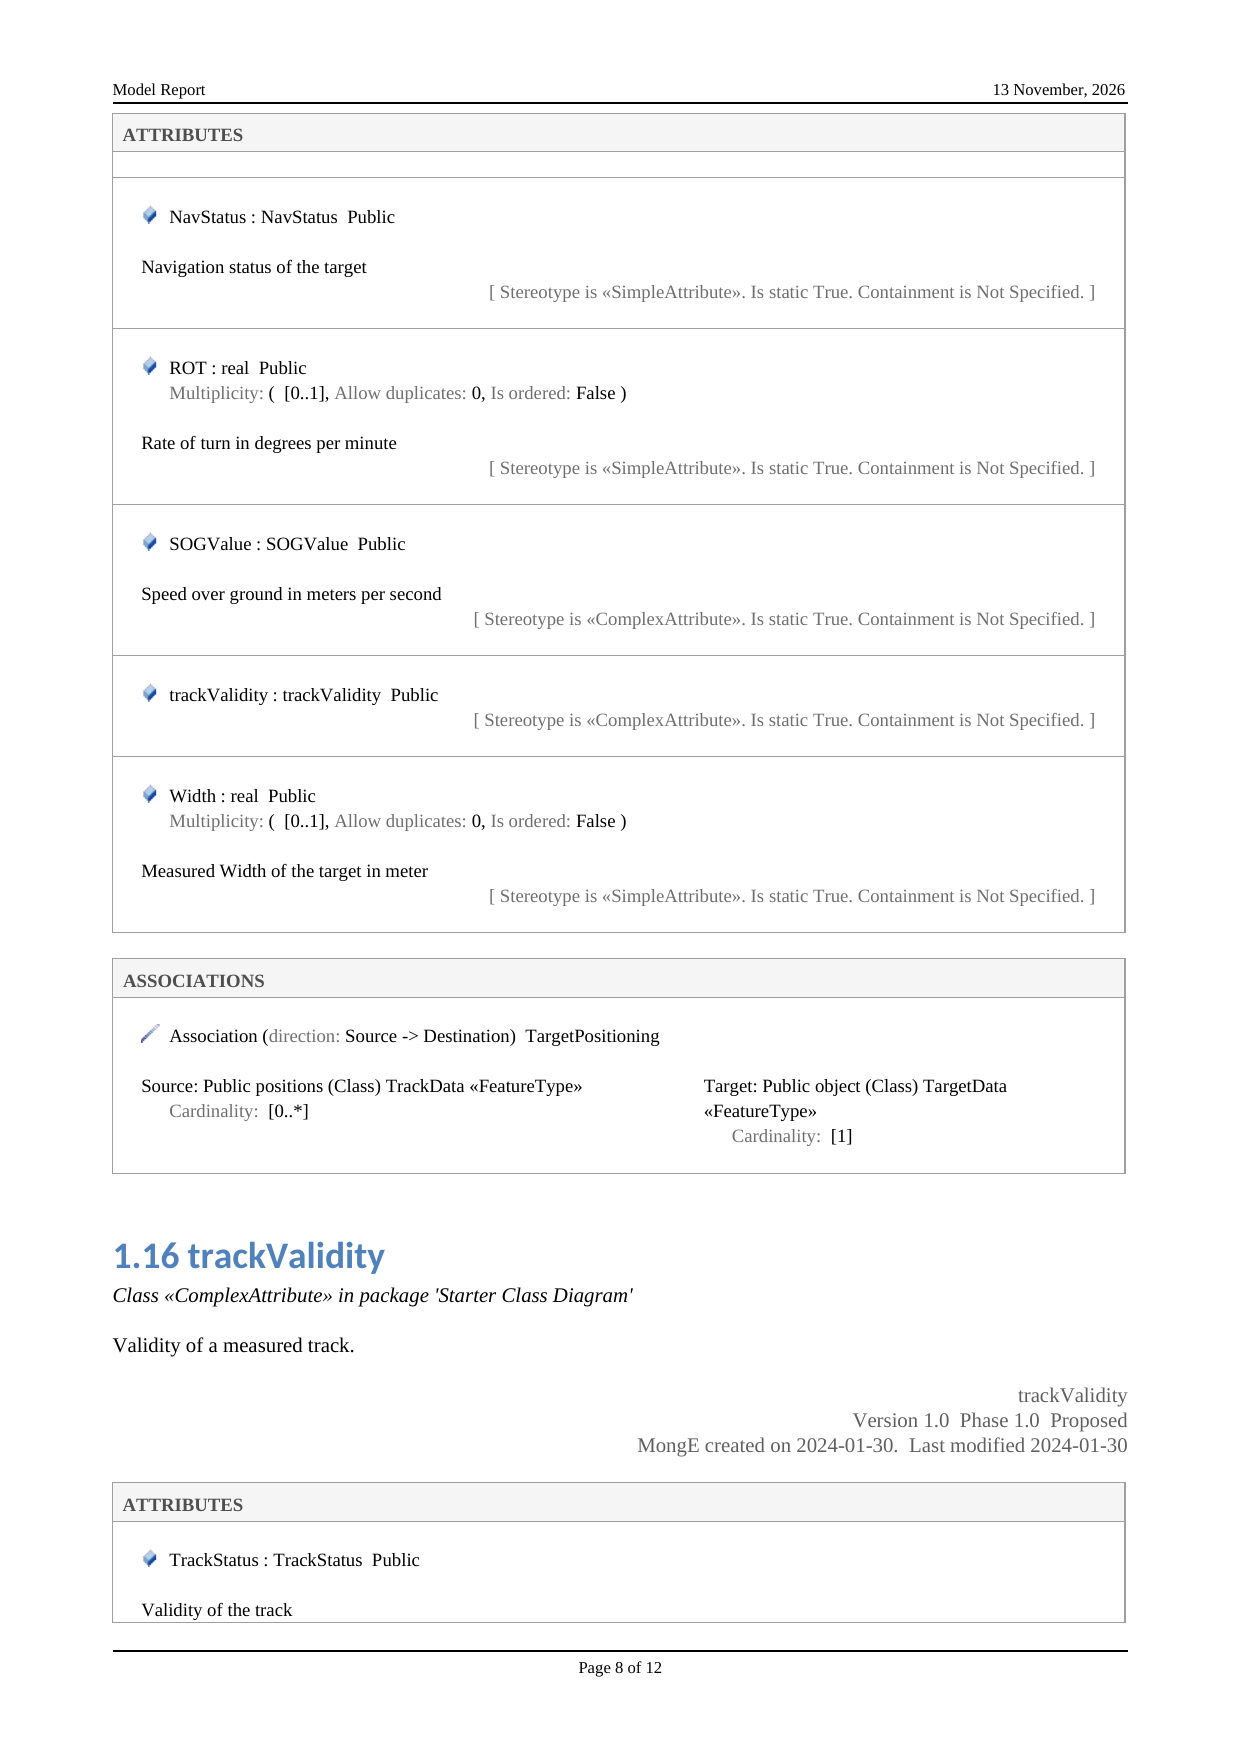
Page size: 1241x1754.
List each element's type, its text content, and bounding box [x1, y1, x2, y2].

table_header Width : real Public Multiplicity: ( [0..1], Allow duplicates: 0, Is ordered: False ) Measured Width of the target in meter [ Stereotype is «SimpleAttribute». Is static True. Containment is Not Specified. ] [113, 757, 1124, 932]
picture [141, 1548, 160, 1567]
subtitle trackValidity [112, 1249, 1128, 1274]
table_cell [113, 1522, 1124, 1622]
table_header ROT : real Public Multiplicity: ( [0..1], Allow duplicates: 0, Is ordered: False ) Rate of turn in degrees per minute [ Stereotype is «SimpleAttribute». Is static True. Containment is Not Specified. ] [113, 329, 1124, 504]
text Class «ComplexAttribute» in package 'Starter Class Diagram' [112, 1282, 1128, 1307]
table_header NavStatus : NavStatus Public Navigation status of the target [ Stereotype is «SimpleAttribute». Is static True. Containment is Not Specified. ] [113, 178, 1124, 328]
table_cell Target: Public object (Class) TargetData «FeatureType» Cardinality: [1] [675, 1073, 1124, 1173]
table_header ASSOCIATIONS [113, 959, 1124, 997]
table_header ATTRIBUTES [113, 114, 1124, 151]
picture [141, 783, 160, 803]
table_cell Association (direction: Source -> Destination) TargetPositioning [113, 998, 1124, 1073]
picture [141, 682, 160, 702]
picture [141, 204, 160, 224]
picture [141, 355, 160, 375]
table_header ATTRIBUTES [113, 1483, 1124, 1521]
text MongE created on 2024-01-30. Last modified 2024-01-30 [112, 1432, 1128, 1457]
text trackValidity [112, 1382, 1128, 1407]
text Validity of a measured track. [112, 1332, 1128, 1357]
picture [141, 1024, 160, 1043]
table_header trackValidity : trackValidity Public [ Stereotype is «ComplexAttribute». Is static True. Containment is Not Specified. ] [113, 656, 1124, 756]
picture [141, 531, 160, 551]
text Version 1.0 Phase 1.0 Proposed [112, 1407, 1128, 1432]
table_cell Source: Public positions (Class) TrackData «FeatureType» Cardinality: [0..*] [113, 1073, 675, 1173]
table_header SOGValue : SOGValue Public Speed over ground in meters per second [ Stereotype is «ComplexAttribute». Is static True. Containment is Not Specified. ] [113, 505, 1124, 655]
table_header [113, 152, 1124, 177]
